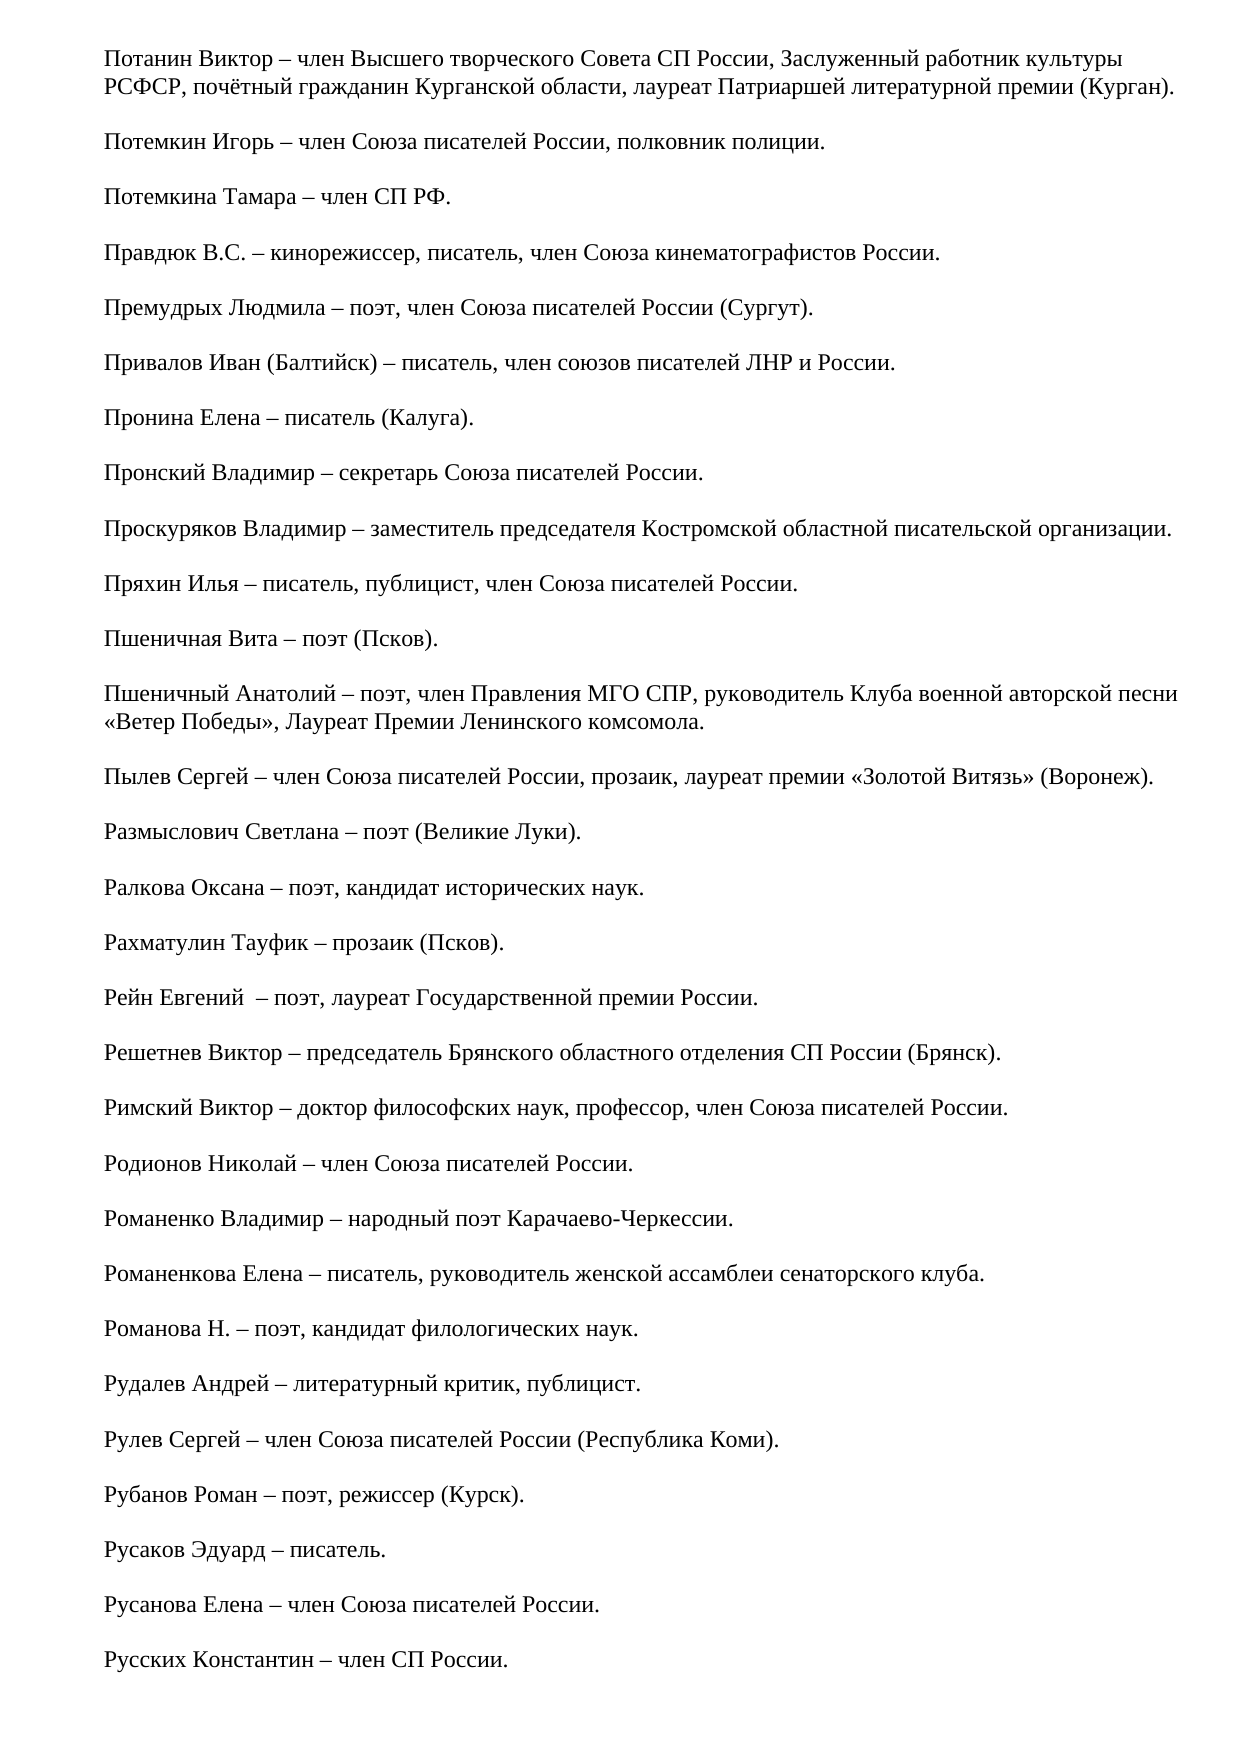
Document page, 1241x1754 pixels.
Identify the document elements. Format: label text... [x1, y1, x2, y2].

text Рейн Евгений – поэт, лауреат Государственной премии России. [103, 983, 1211, 1011]
text Проскуряков Владимир – заместитель председателя Костромской областной писательской организации. [103, 514, 1211, 541]
text Римский Виктор – доктор философских наук, профессор, член Союза писателей России. [103, 1093, 1211, 1121]
text Пронский Владимир – секретарь Союза писателей России. [103, 458, 1211, 486]
text Ралкова Оксана – поэт, кандидат исторических наук. [103, 872, 1211, 900]
text Романенко Владимир – народный поэт Карачаево-Черкессии. [103, 1204, 1211, 1231]
text Решетнев Виктор – председатель Брянского областного отделения СП России (Брянск). [103, 1038, 1211, 1066]
text Потанин Виктор – член Высшего творческого Совета СП России, Заслуженный работник культуры РСФСР, почётный гражданин Курганской области, лауреат Патриаршей литературной премии (Курган). [103, 44, 1211, 99]
text Романова Н. – поэт, кандидат филологических наук. [103, 1314, 1211, 1342]
text Рудалев Андрей – литературный критик, публицист. [103, 1369, 1211, 1397]
text Правдюк В.С. – кинорежиссер, писатель, член Союза кинематографистов России. [103, 238, 1211, 265]
text Размыслович Светлана – поэт (Великие Луки). [103, 817, 1211, 845]
text Пшеничная Вита – поэт (Псков). [103, 624, 1211, 652]
text Русанова Елена – член Союза писателей России. [103, 1590, 1211, 1618]
text Привалов Иван (Балтийск) – писатель, член союзов писателей ЛНР и России. [103, 348, 1211, 376]
text Русских Константин – член СП России. [103, 1645, 1211, 1673]
text Рахматулин Тауфик – прозаик (Псков). [103, 928, 1211, 955]
text Пронина Елена – писатель (Калуга). [103, 403, 1211, 431]
text Рулев Сергей – член Союза писателей России (Республика Коми). [103, 1424, 1211, 1452]
text Пылев Сергей – член Союза писателей России, прозаик, лауреат премии «Золотой Витязь» (Воронеж). [103, 762, 1211, 790]
text Романенкова Елена – писатель, руководитель женской ассамблеи сенаторского клуба. [103, 1259, 1211, 1287]
text Пряхин Илья – писатель, публицист, член Союза писателей России. [103, 569, 1211, 596]
text Потемкина Тамара – член СП РФ. [103, 182, 1211, 210]
text Родионов Николай – член Союза писателей России. [103, 1148, 1211, 1176]
text Рубанов Роман – поэт, режиссер (Курск). [103, 1480, 1211, 1507]
text Пшеничный Анатолий – поэт, член Правления МГО СПР, руководитель Клуба военной авторской песни «Ветер Победы», Лауреат Премии Ленинского комсомола. [103, 679, 1211, 734]
text Русаков Эдуард – писатель. [103, 1535, 1211, 1563]
text Потемкин Игорь – член Союза писателей России, полковник полиции. [103, 127, 1211, 155]
text Премудрых Людмила – поэт, член Союза писателей России (Сургут). [103, 293, 1211, 320]
